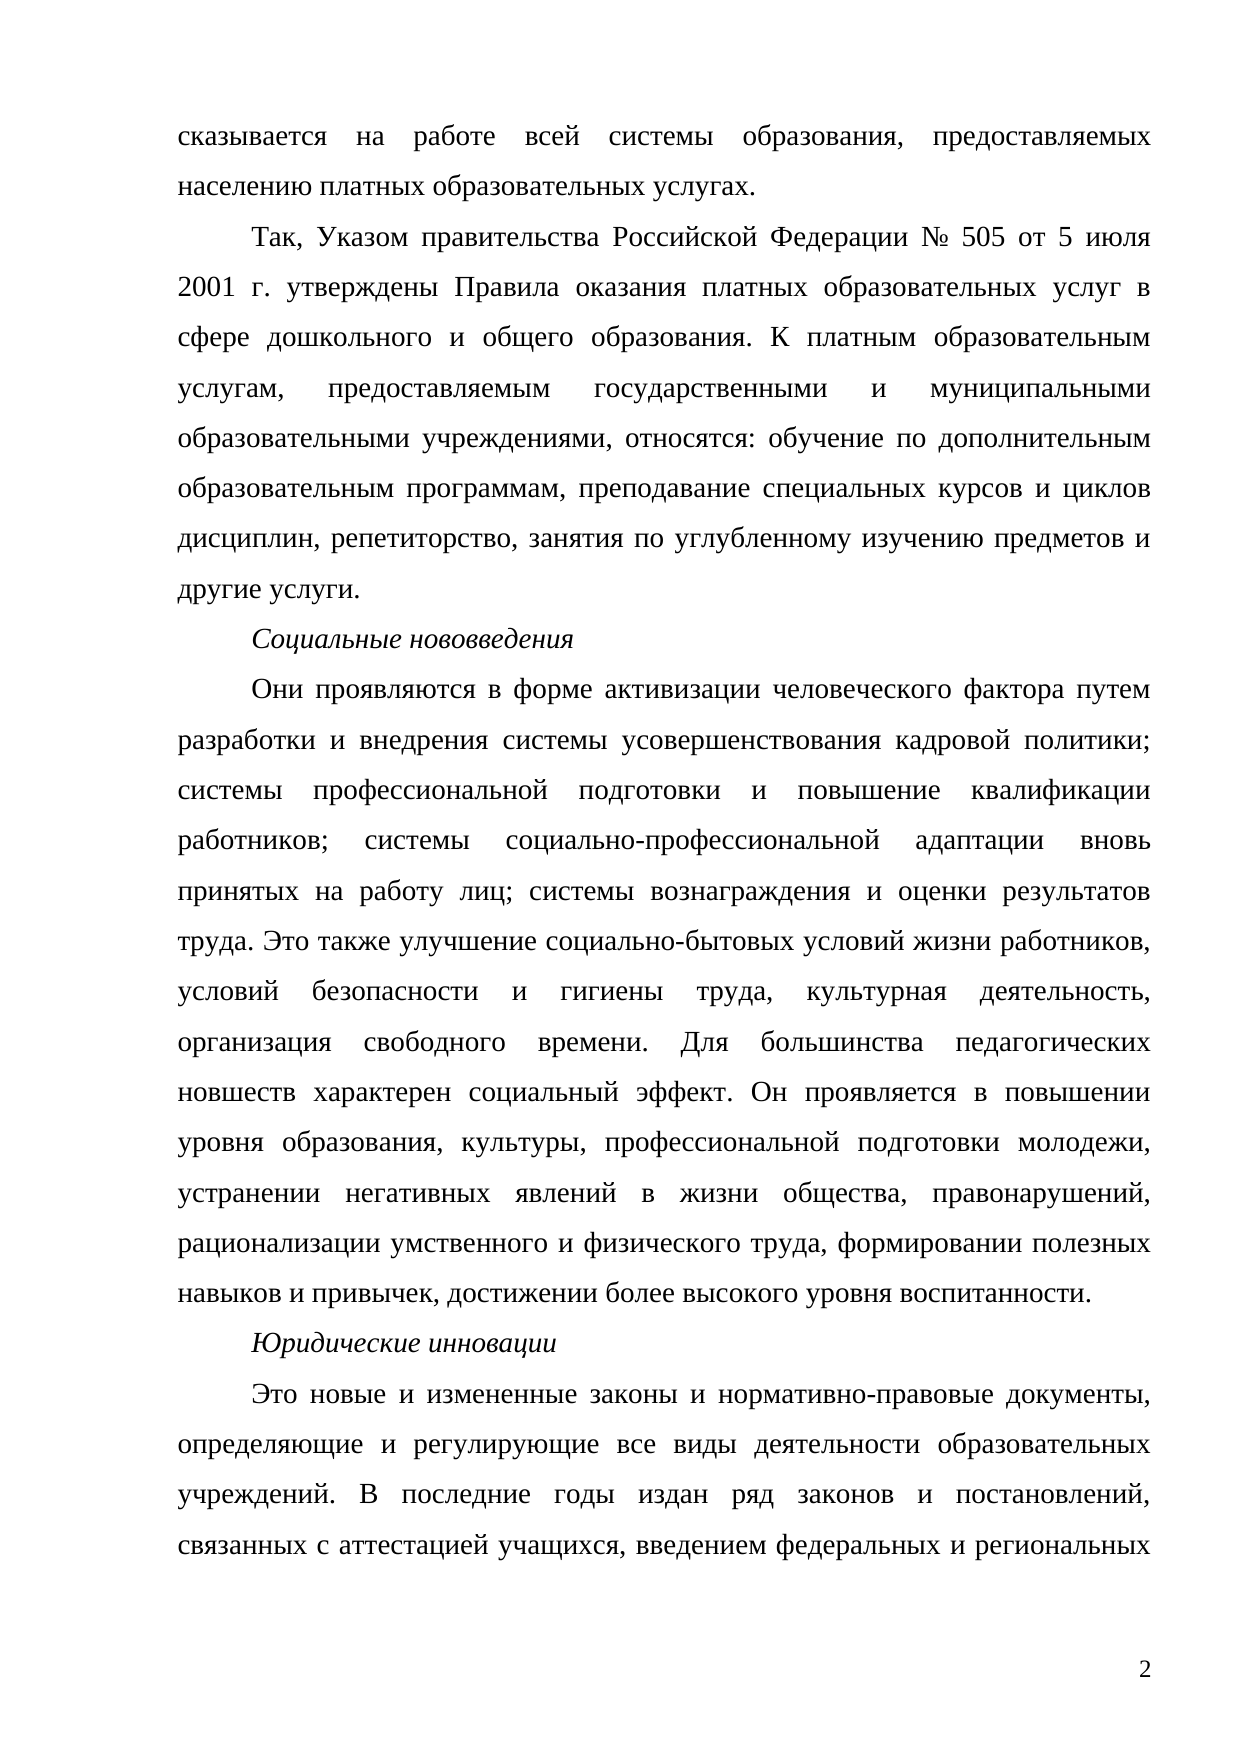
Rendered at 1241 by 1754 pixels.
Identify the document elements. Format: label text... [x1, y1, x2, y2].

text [177, 118, 1152, 202]
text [177, 1376, 1152, 1560]
text Социальные нововведения [177, 621, 1152, 655]
text Юридические инновации [177, 1326, 1152, 1359]
text Так, Указом правительства Российской Федерации № 505 от 5 июля 2001 г. утверждены Правила оказания платных образовательных услуг в сфере дошкольного и общего образования. К платным образовательным услугам, предоставляемым государственными и муниципальными образовательными учреждениями, относятся: обучение по дополнительным образовательным программам, преподавание специальных курсов и циклов дисциплин, репетиторство, занятия по углубленному изучению предметов и другие услуги. [177, 219, 1152, 604]
text Они проявляются в форме активизации человеческого фактора путем разработки и внедрения системы усовершенствования кадровой политики; системы профессиональной подготовки и повышение квалификации работников; системы социально-профессиональной адаптации вновь принятых на работу лиц; системы вознаграждения и оценки результатов труда. Это также улучшение социально-бытовых условий жизни работников, условий безопасности и гигиены труда, культурная деятельность, организация свободного времени. Для большинства педагогических новшеств характерен социальный эффект. Он проявляется в повышении уровня образования, культуры, профессиональной подготовки молодежи, устранении негативных явлений в жизни общества, правонарушений, рационализации умственного и физического труда, формировании полезных навыков и привычек, достижении более высокого уровня воспитанности. [177, 672, 1152, 1309]
